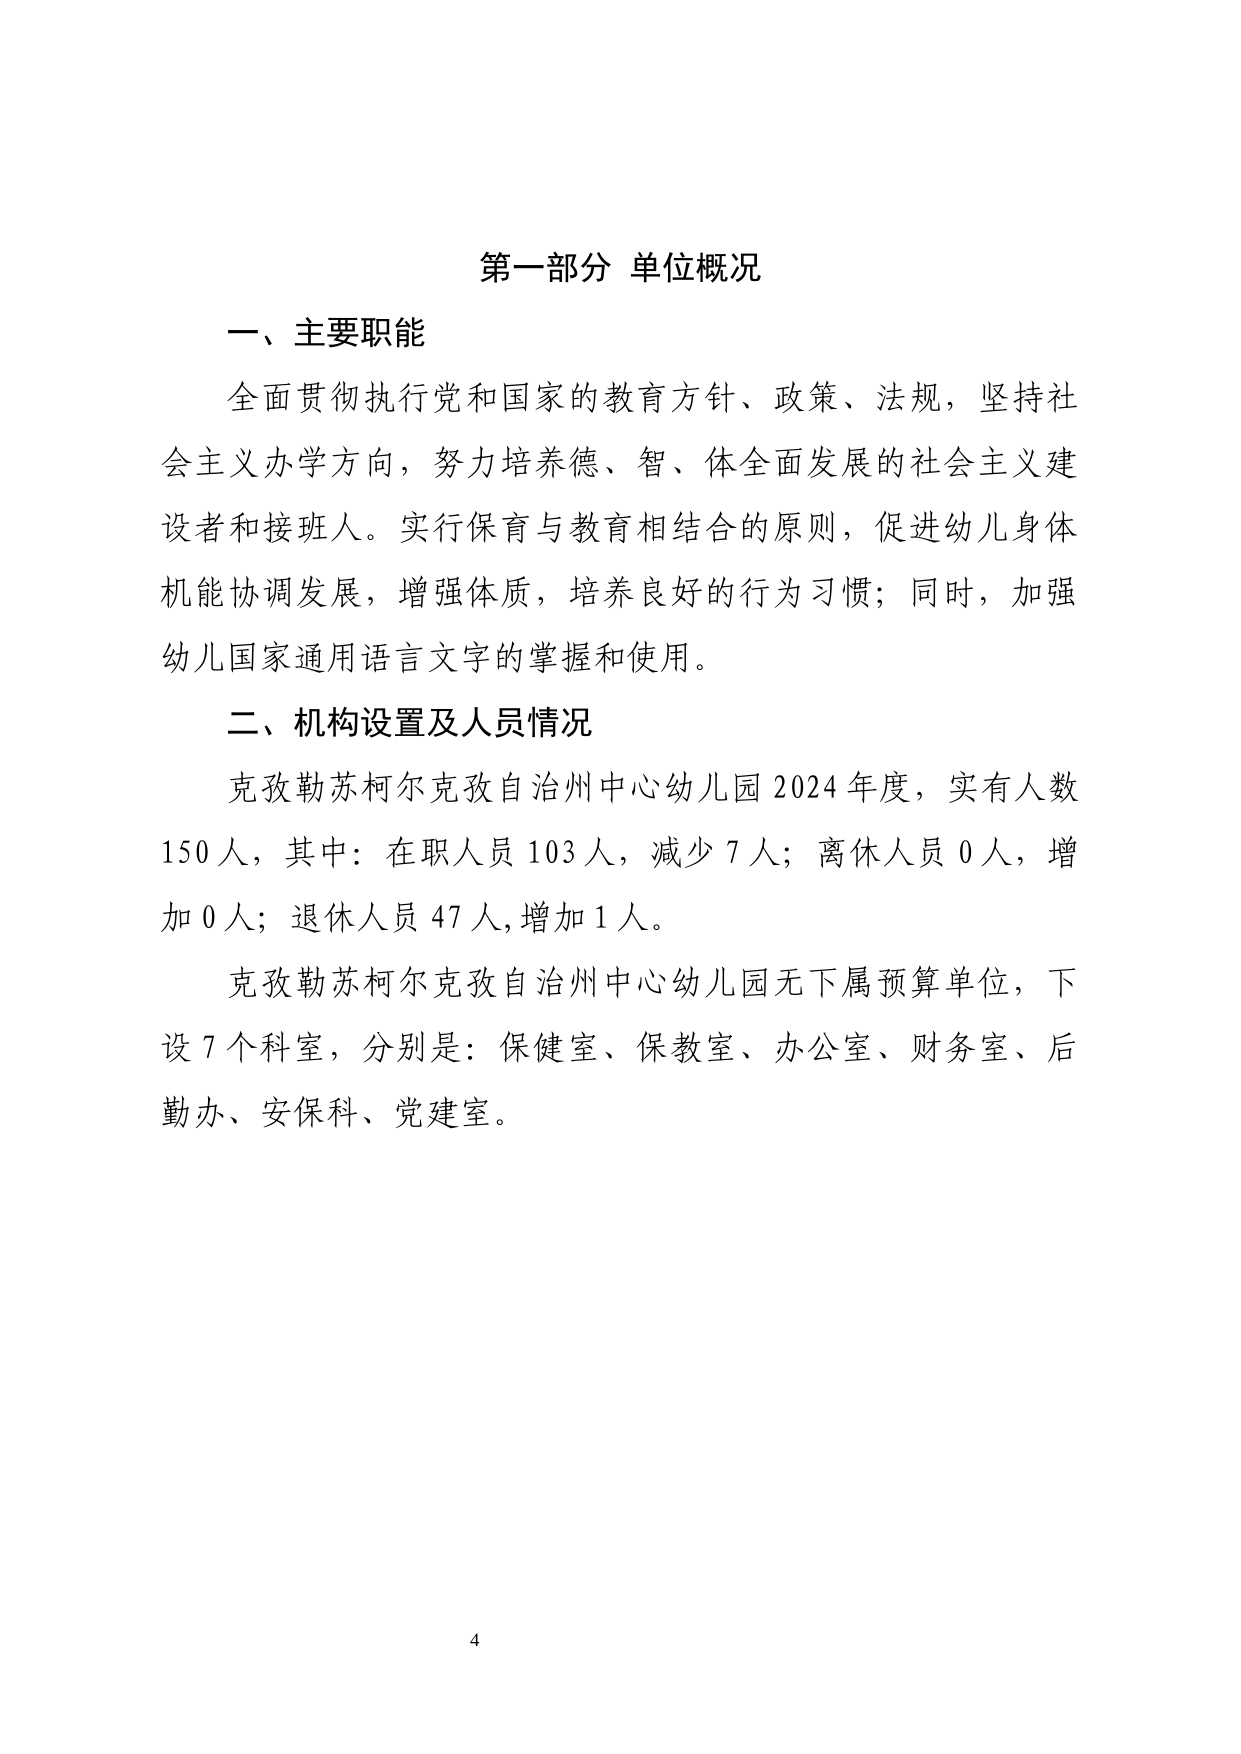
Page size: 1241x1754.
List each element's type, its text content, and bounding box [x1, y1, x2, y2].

text 克孜勒苏柯尔克孜自治州中心幼儿园无下属预算单位，下设7个科室，分别是：保健室、保教室、办公室、财务室、后勤办、安保科、党建室。 [159, 948, 1081, 1143]
text 全面贯彻执行党和国家的教育方针、政策、法规，坚持社会主义办学方向，努力培养德、智、体全面发展的社会主义建设者和接班人。实行保育与教育相结合的原则，促进幼儿身体机能协调发展，增强体质，培养良好的行为习惯；同时，加强幼儿国家通用语言文字的掌握和使用。 [159, 363, 1081, 688]
text 二、机构设置及人员情况 [159, 688, 1081, 753]
text 第一部分 单位概况 [159, 233, 1081, 298]
text 克孜勒苏柯尔克孜自治州中心幼儿园2024年度，实有人数150人，其中：在职人员103人，减少7人；离休人员0人，增加0人；退休人员47人,增加1人。 [159, 753, 1081, 948]
text 一、主要职能 [159, 298, 1081, 363]
